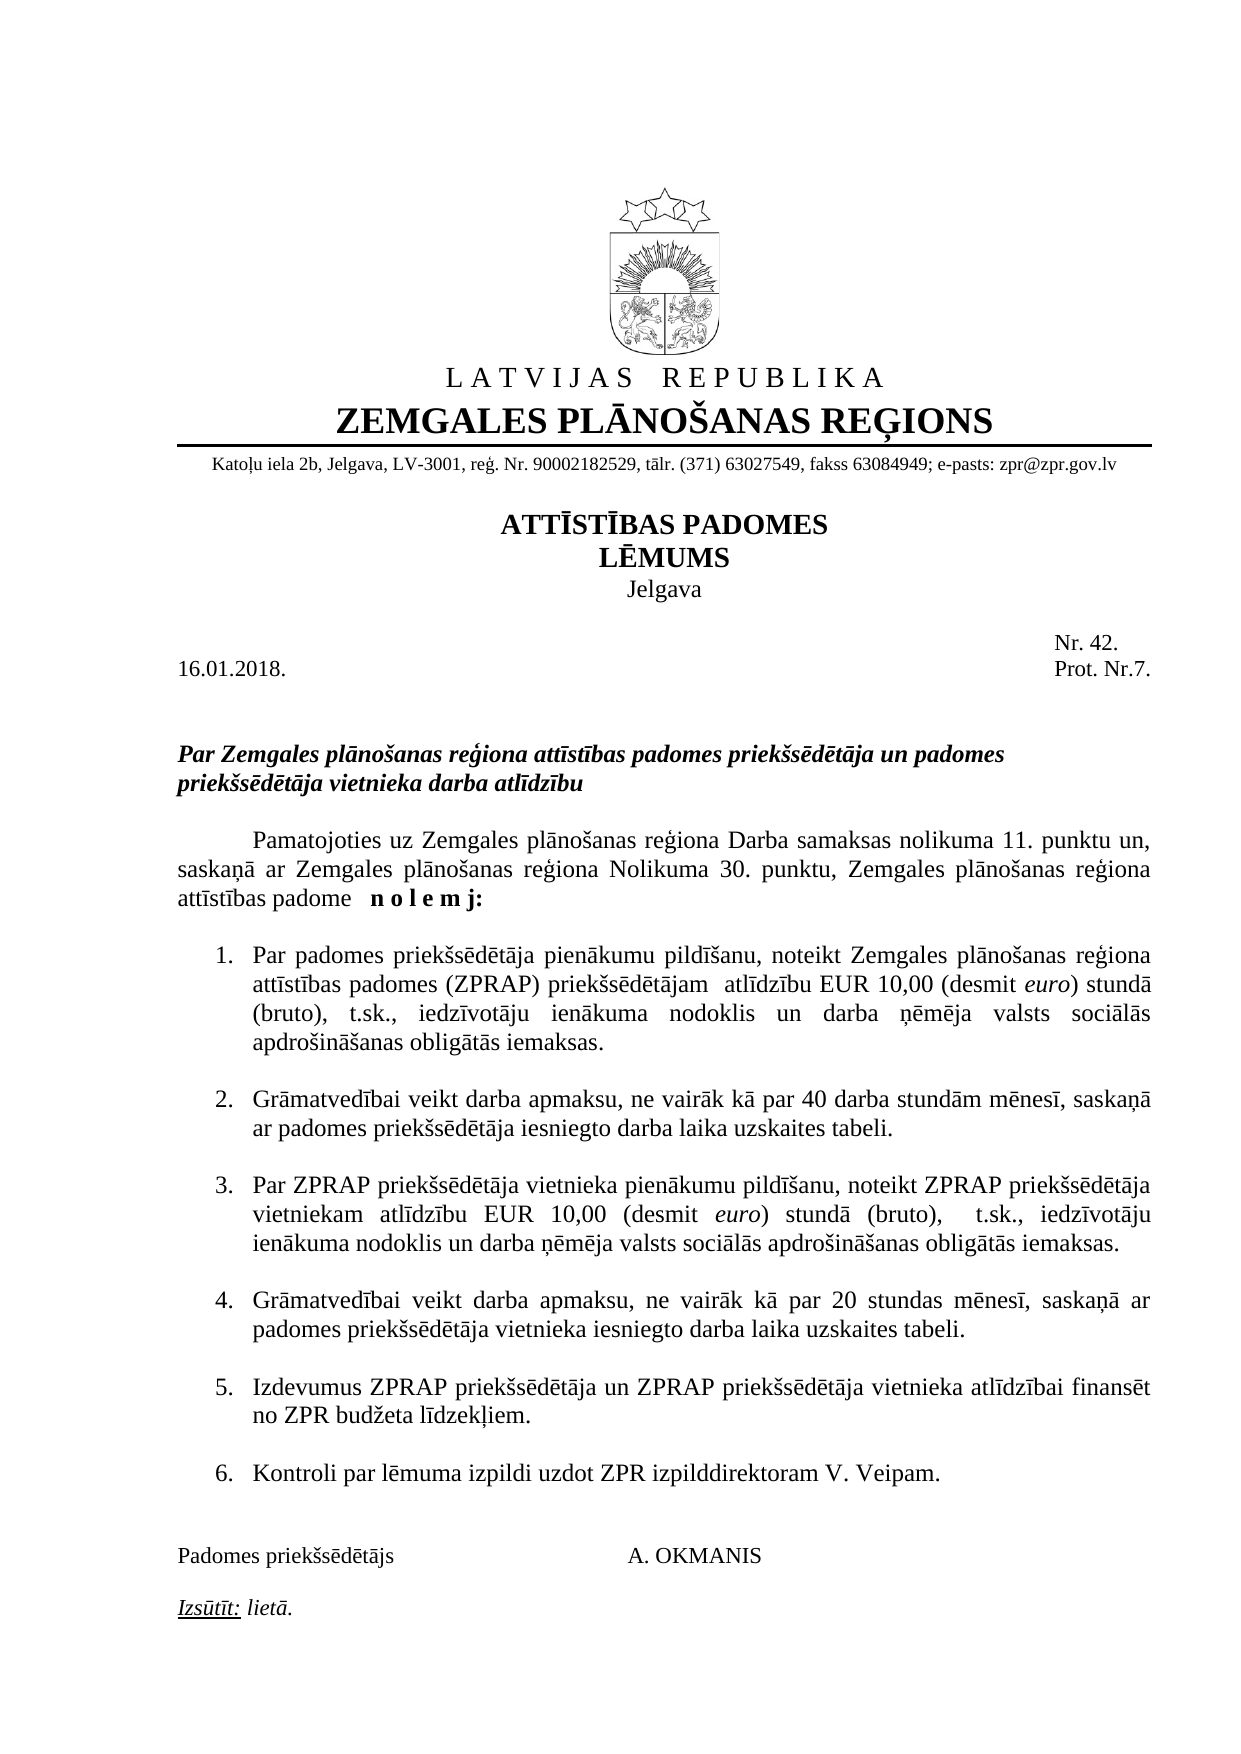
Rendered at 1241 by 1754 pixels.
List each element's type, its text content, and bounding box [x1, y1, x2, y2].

list Izdevumus ZPRAP priekšsēdētāja un ZPRAP priekšsēdētāja vietnieka atlīdzībai finansēt no ZPR budžeta līdzekļiem. [215, 1372, 1152, 1429]
text Pamatojoties uz Zemgales plānošanas reģiona Darba samaksas nolikuma 11. punktu un, saskaņā ar Zemgales plānošanas reģiona Nolikuma 30. punktu, Zemgales plānošanas reģiona attīstības padome n o l e m j: [177, 825, 1152, 912]
text Nr. 42. [177, 629, 1152, 655]
text Jelgava [177, 574, 1152, 603]
text LĒMUMS [177, 540, 1152, 574]
text Padomes priekšsēdētājs A. OKMANIS [177, 1542, 1152, 1568]
text Par Zemgales plānošanas reģiona attīstības padomes priekšsēdētāja un padomes priekšsēdētāja vietnieka darba atlīdzību [177, 739, 1152, 797]
list Grāmatvedībai veikt darba apmaksu, ne vairāk kā par 40 darba stundām mēnesī, saskaņā ar padomes priekšsēdētāja iesniegto darba laika uzskaites tabeli. [215, 1084, 1152, 1142]
text ATTĪSTĪBAS PADOMES [177, 507, 1152, 540]
list Par padomes priekšsēdētāja pienākumu pildīšanu, noteikt Zemgales plānošanas reģiona attīstības padomes (ZPRAP) priekšsēdētājam atlīdzību EUR 10,00 (desmit euro) stundā (bruto), t.sk., iedzīvotāju ienākuma nodoklis un darba ņēmēja valsts sociālās apdrošināšanas obligātās iemaksas. [215, 940, 1152, 1055]
text 16.01.2018. Prot. Nr.7. [177, 655, 1152, 682]
list Par ZPRAP priekšsēdētāja vietnieka pienākumu pildīšanu, noteikt ZPRAP priekšsēdētāja vietniekam atlīdzību EUR 10,00 (desmit euro) stundā (bruto), t.sk., iedzīvotāju ienākuma nodoklis un darba ņēmēja valsts sociālās apdrošināšanas obligātās iemaksas. [215, 1170, 1152, 1257]
text Izsūtīt: lietā. [177, 1594, 1152, 1621]
list Grāmatvedībai veikt darba apmaksu, ne vairāk kā par 20 stundas mēnesī, saskaņā ar padomes priekšsēdētāja vietnieka iesniegto darba laika uzskaites tabeli. [215, 1285, 1152, 1343]
picture [609, 187, 720, 355]
text Katoļu iela 2b, Jelgava, LV-3001, reģ. Nr. 90002182529, tālr. (371) 63027549, fakss 63084949; e-pasts: zpr@zpr.gov.lv [177, 453, 1152, 475]
text ZEMGALES PLĀNOŠANAS REĢIONS [177, 398, 1152, 444]
list Kontroli par lēmuma izpildi uzdot ZPR izpilddirektoram V. Veipam. [215, 1458, 1152, 1487]
text L A T V I J A S R E P U B L I K A [177, 360, 1152, 393]
